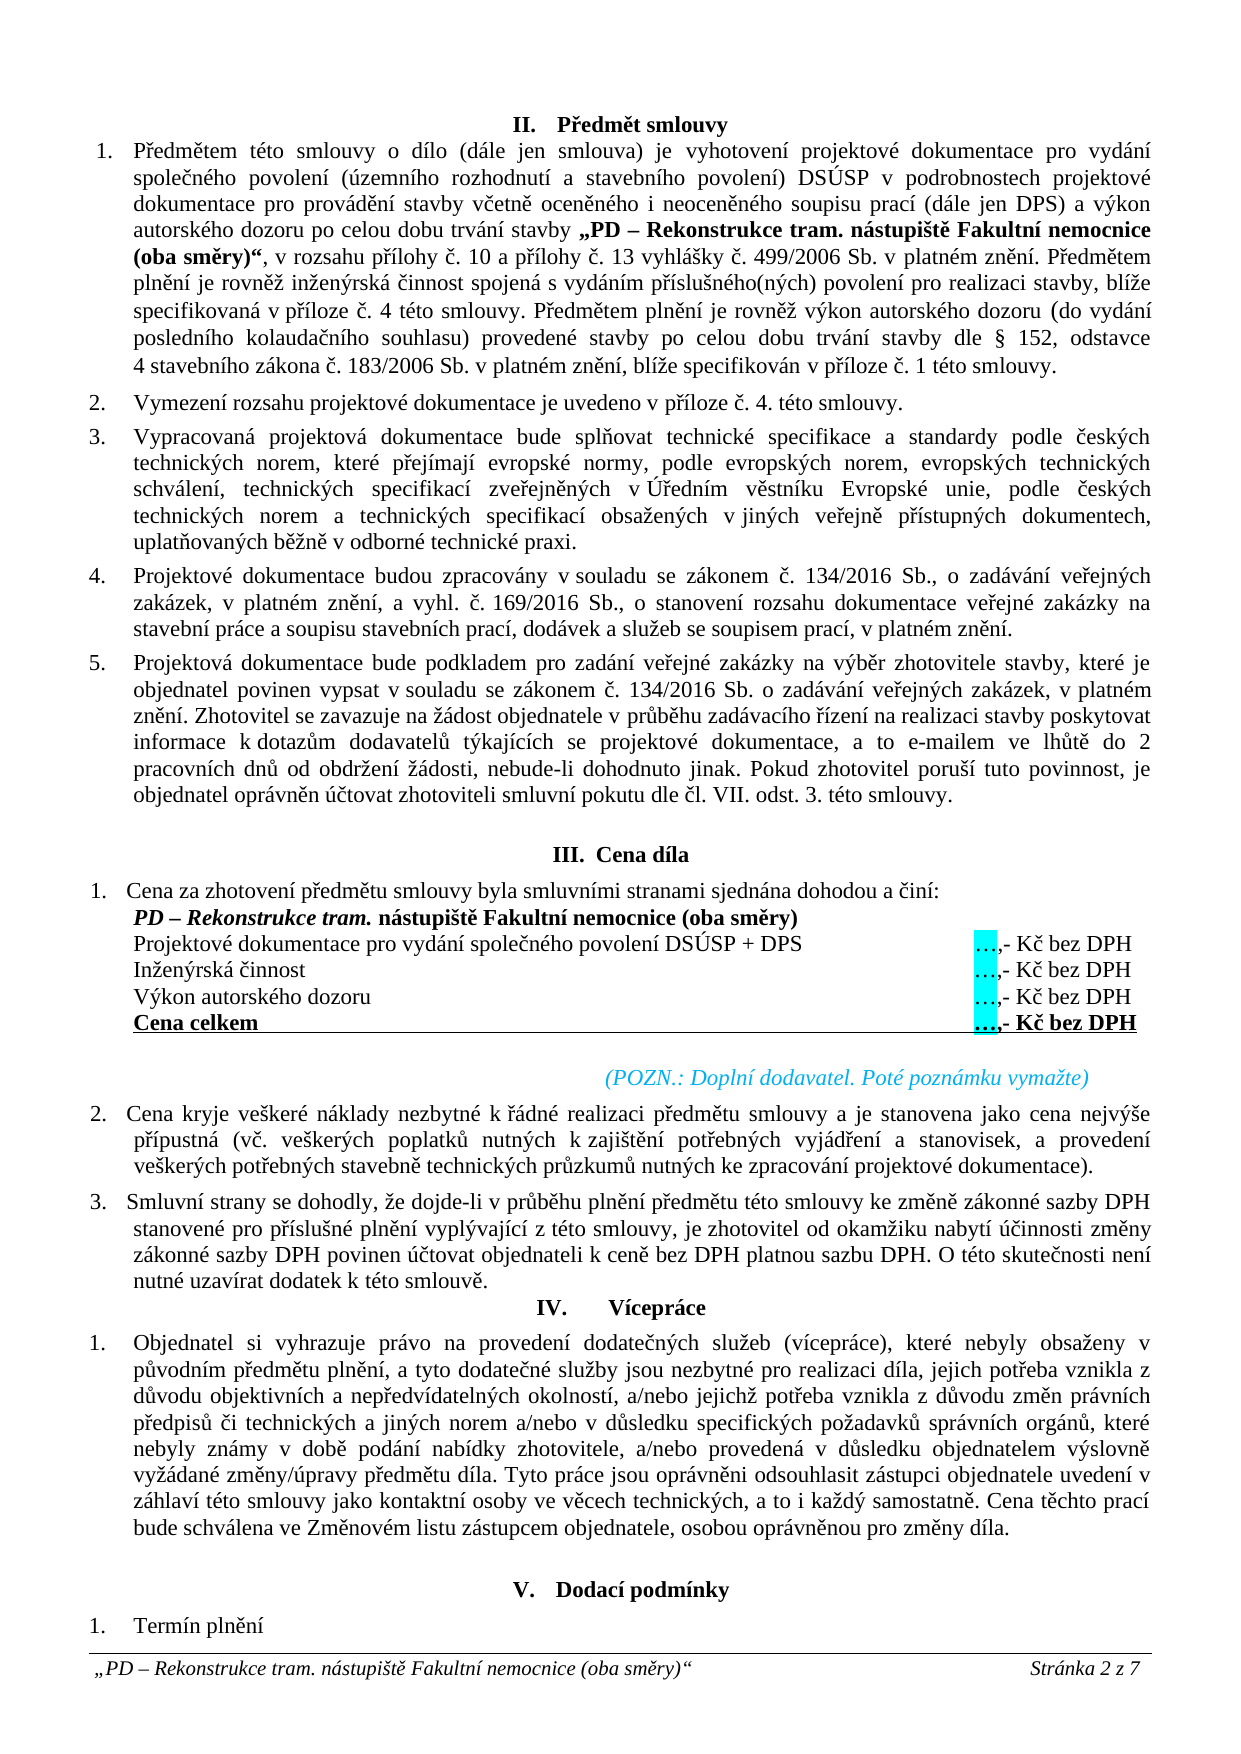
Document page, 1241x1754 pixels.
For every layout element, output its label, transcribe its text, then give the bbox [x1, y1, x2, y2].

list Dodací podmínky [90, 1576, 1152, 1602]
text Cena celkem …,- Kč bez DPH [133, 1009, 974, 1032]
list Projektová dokumentace bude podkladem pro zadání veřejné zakázky na výběr zhotovitele stavby, které je objednatel povinen vypsat v souladu se zákonem č. 134/2016 Sb. o zadávání veřejných zakázek, v platném znění. Zhotovitel se zavazuje na žádost objednatele v průběhu zadávacího řízení na realizaci stavby poskytovat informace k dotazům dodavatelů týkajících se projektové dokumentace, a to e-mailem ve lhůtě do 2 pracovních dnů od obdržení žádosti, nebude-li dohodnuto jinak. Pokud zhotovitel poruší tuto povinnost, je objednatel oprávněn účtovat zhotoviteli smluvní pokutu dle čl. VII. odst. 3. této smlouvy. [89, 649, 1152, 807]
subtitle Smluvní strany se dohodly, že dojde-li v průběhu plnění předmětu této smlouvy ke změně zákonné sazby DPH stanovené pro příslušné plnění vyplývající z této smlouvy, je zhotovitel od okamžiku nabytí účinnosti změny zákonné sazby DPH povinen účtovat objednateli k ceně bez DPH platnou sazbu DPH. O této skutečnosti není nutné uzavírat dodatek k této smlouvě. [89, 1188, 1152, 1294]
text Projektové dokumentace pro vydání společného povolení DSÚSP + DPS …,- Kč bez DPH [89, 930, 974, 956]
subtitle Cena za zhotovení předmětu smlouvy byla smluvními stranami sjednána dohodou a činí: [90, 877, 1152, 904]
list Vymezení rozsahu projektové dokumentace je uvedeno v příloze č. 4. této smlouvy. [89, 389, 1152, 415]
list Objednatel si vyhrazuje právo na provedení dodatečných služeb (vícepráce), které nebyly obsaženy v původním předmětu plnění, a tyto dodatečné služby jsou nezbytné pro realizaci díla, jejich potřeba vznikla z důvodu objektivních a nepředvídatelných okolností, a/nebo jejichž potřeba vznikla z důvodu změn právních předpisů či technických a jiných norem a/nebo v důsledku specifických požadavků správních orgánů, které nebyly známy v době podání nabídky zhotovitele, a/nebo provedená v důsledku objednatelem výslovně vyžádané změny/úpravy předmětu díla. Tyto práce jsou oprávněni odsouhlasit zástupci objednatele uvedení v záhlaví této smlouvy jako kontaktní osoby ve věcech technických, a to i každý samostatně. Cena těchto prací bude schválena ve Změnovém listu zástupcem objednatele, osobou oprávněnou pro změny díla. [89, 1329, 1152, 1540]
list Cena díla [89, 842, 1152, 868]
text PD – Rekonstrukce tram. nástupiště Fakultní nemocnice (oba směry) [89, 904, 1152, 930]
text (POZN.: Doplní dodavatel. Poté poznámku vymažte) [133, 1064, 1152, 1091]
text Inženýrská činnost …,- Kč bez DPH [997, 956, 1152, 983]
list Projektové dokumentace budou zpracovány v souladu se zákonem č. 134/2016 Sb., o zadávání veřejných zakázek, v platném znění, a vyhl. č. 169/2016 Sb., o stanovení rozsahu dokumentace veřejné zakázky na stavební práce a soupisu stavebních prací, dodávek a služeb se soupisem prací, v platném znění. [89, 562, 1152, 641]
text Výkon autorského dozoru …,- Kč bez DPH [133, 983, 974, 1009]
list Termín plnění [89, 1612, 1152, 1638]
text Inženýrská činnost …,- Kč bez DPH [89, 956, 974, 983]
list Vypracovaná projektová dokumentace bude splňovat technické specifikace a standardy podle českých technických norem, které přejímají evropské normy, podle evropských norem, evropských technických schválení, technických specifikací zveřejněných v Úředním věstníku Evropské unie, podle českých technických norem a technických specifikací obsažených v jiných veřejně přístupných dokumentech, uplatňovaných běžně v odborné technické praxi. [89, 423, 1152, 554]
list Předmětem této smlouvy o dílo (dále jen smlouva) je vyhotovení projektové dokumentace pro vydání společného povolení (územního rozhodnutí a stavebního povolení) DSÚSP v podrobnostech projektové dokumentace pro provádění stavby včetně oceněného i neoceněného soupisu prací (dále jen DPS) a výkon autorského dozoru po celou dobu trvání stavby „PD – Rekonstrukce tram. nástupiště Fakultní nemocnice (oba směry)“, v rozsahu přílohy č. 10 a přílohy č. 13 vyhlášky č. 499/2006 Sb. v platném znění. Předmětem plnění je rovněž inženýrská činnost spojená s vydáním příslušného(ných) povolení pro realizaci stavby, blíže specifikovaná v příloze č. 4 této smlouvy. Předmětem plnění je rovněž výkon autorského dozoru (do vydání posledního kolaudačního souhlasu) provedené stavby po celou dobu trvání stavby dle § 152, odstavce 4 stavebního zákona č. 183/2006 Sb. v platném znění, blíže specifikován v příloze č. 1 této smlouvy. [96, 137, 1152, 379]
text Výkon autorského dozoru …,- Kč bez DPH [997, 983, 1152, 1009]
list Předmět smlouvy [89, 111, 1152, 137]
list Vícepráce [90, 1294, 1152, 1320]
text Cena celkem …,- Kč bez DPH [997, 1009, 1152, 1035]
subtitle Cena kryje veškeré náklady nezbytné k řádné realizaci předmětu smlouvy a je stanovena jako cena nejvýše přípustná (vč. veškerých poplatků nutných k zajištění potřebných vyjádření a stanovisek, a provedení veškerých potřebných stavebně technických průzkumů nutných ke zpracování projektové dokumentace). [90, 1100, 1152, 1179]
